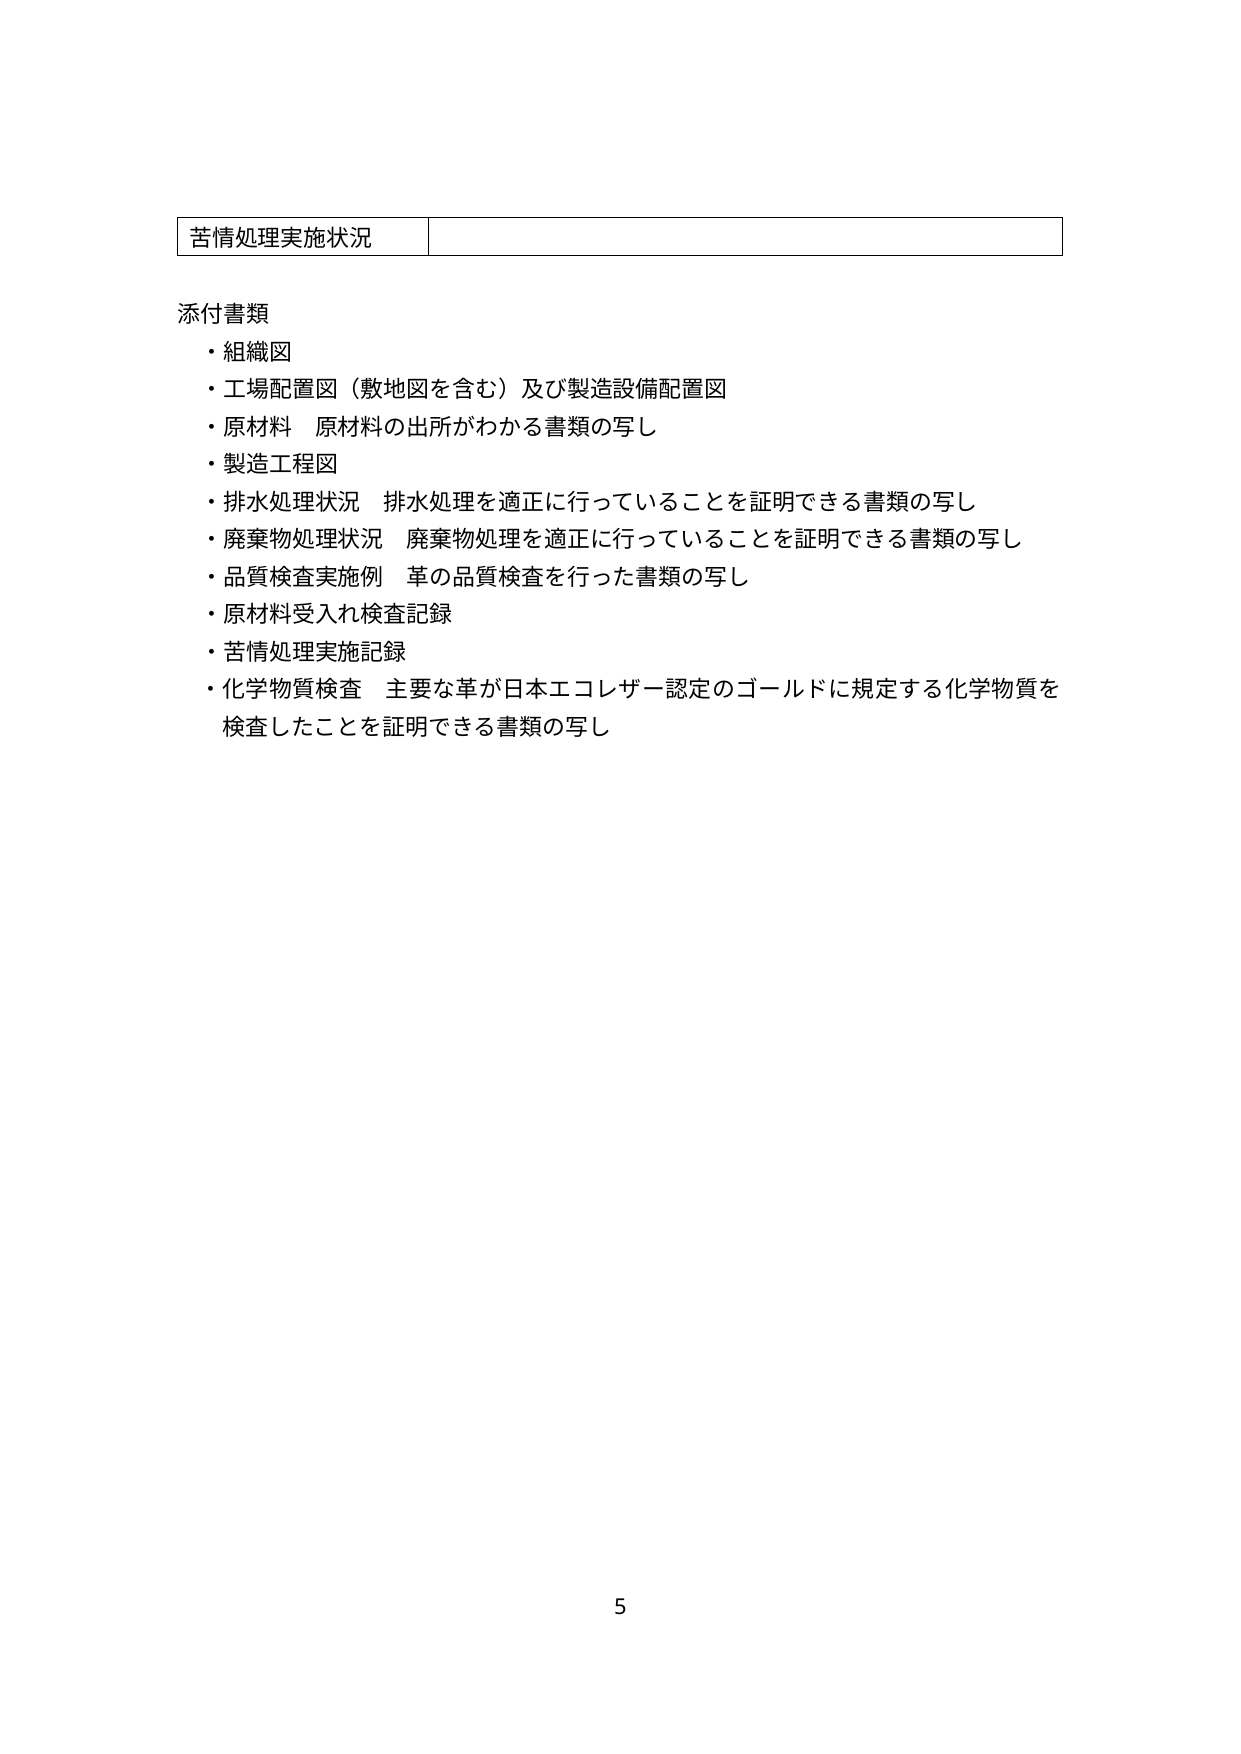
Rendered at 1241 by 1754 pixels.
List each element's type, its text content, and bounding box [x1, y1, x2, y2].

text ・原材料受入れ検査記録 [177, 594, 1063, 631]
text ・排水処理状況 排水処理を適正に行っていることを証明できる書類の写し [177, 481, 1063, 519]
text ・組織図 [177, 331, 1063, 369]
text ・品質検査実施例 革の品質検査を行った書類の写し [177, 556, 1063, 594]
table_cell [429, 218, 1062, 255]
table_cell 苦情処理実施状況 [178, 218, 428, 255]
text ・苦情処理実施記録 [177, 631, 1063, 669]
text ・廃棄物処理状況 廃棄物処理を適正に行っていることを証明できる書類の写し [177, 519, 1063, 556]
text ・原材料 原材料の出所がわかる書類の写し [177, 406, 1063, 444]
text ・化学物質検査 主要な革が日本エコレザー認定のゴールドに規定する化学物質を検査したことを証明できる書類の写し [199, 669, 1063, 744]
text ・工場配置図（敷地図を含む）及び製造設備配置図 [177, 369, 1063, 406]
text 添付書類 [177, 294, 1063, 331]
text ・製造工程図 [177, 444, 1063, 481]
